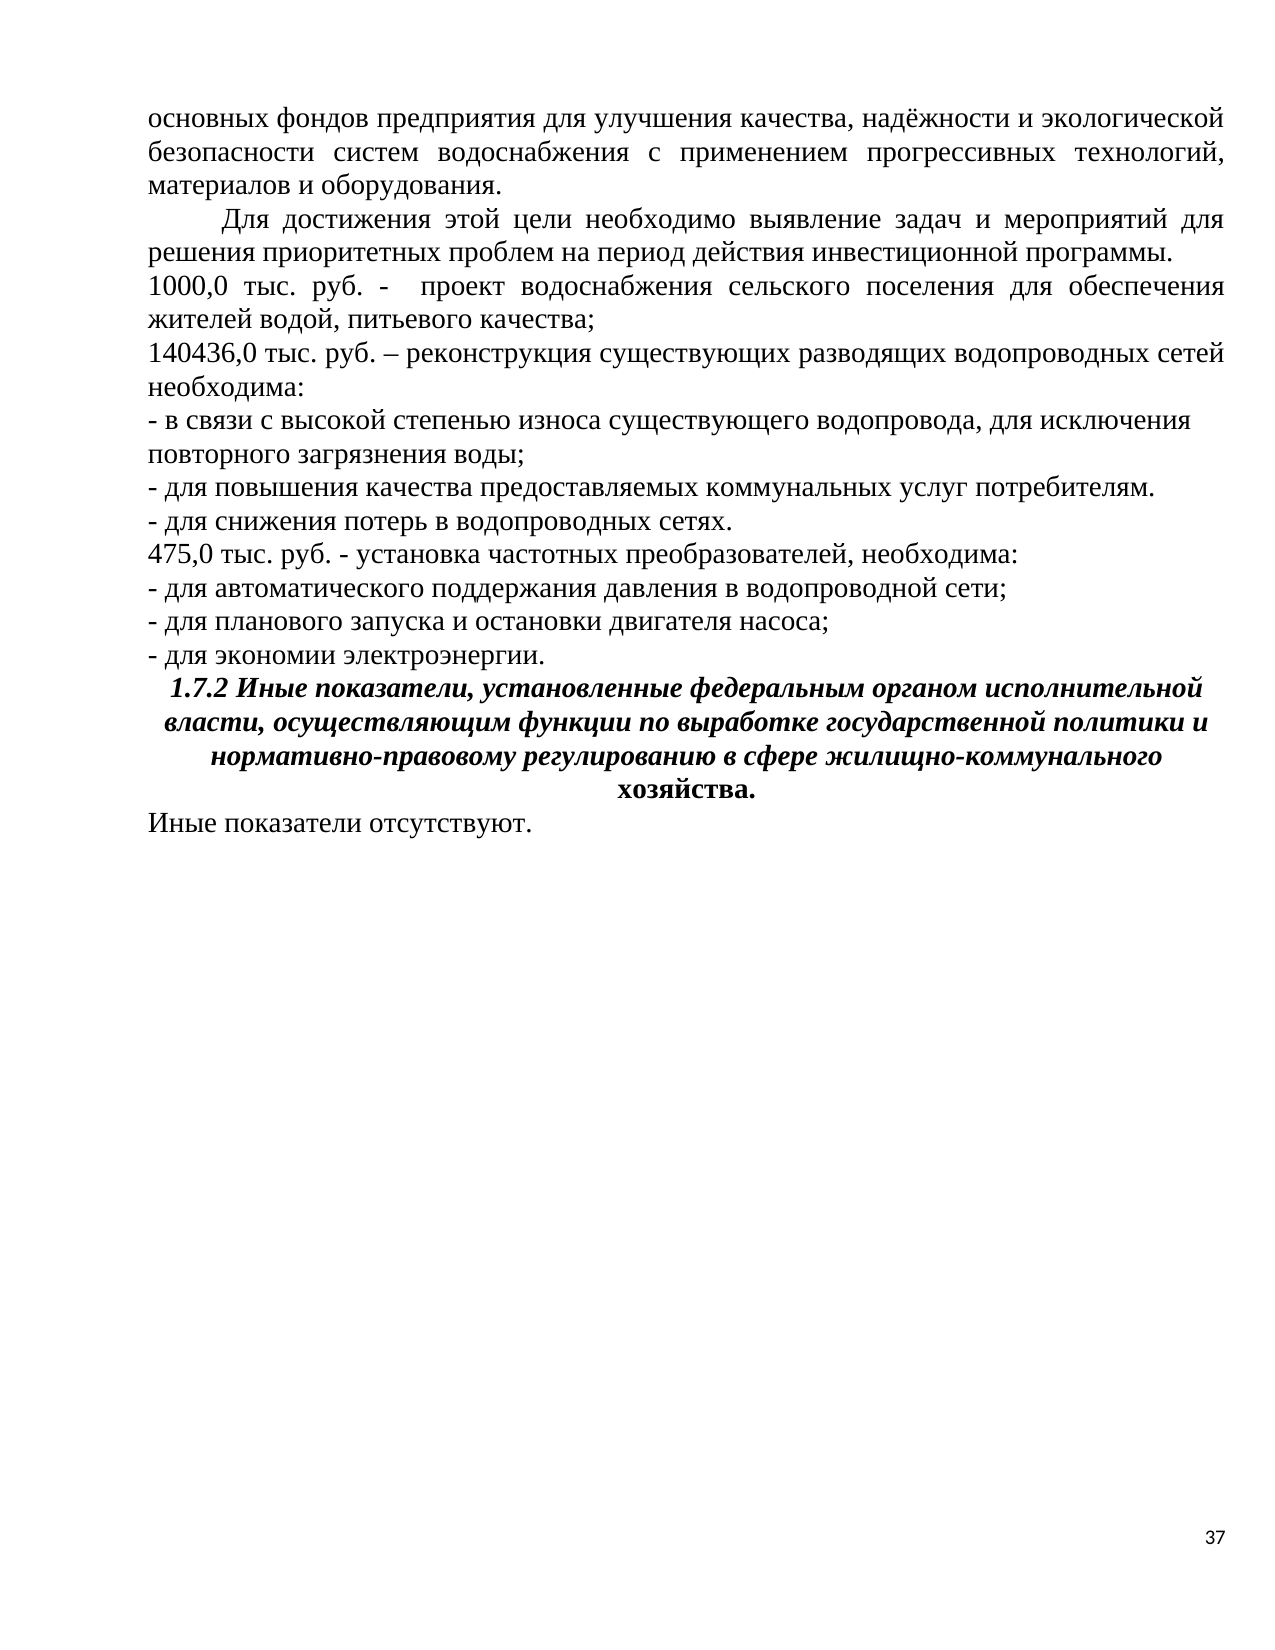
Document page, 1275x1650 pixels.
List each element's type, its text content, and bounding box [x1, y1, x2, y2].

text - для планового запуска и остановки двигателя насоса; [148, 603, 1226, 637]
text 140436,0 тыс. руб. – реконструкция существующих разводящих водопроводных сетей необходима: [148, 335, 1226, 402]
text основных фондов предприятия для улучшения качества, надёжности и экологической безопасности систем водоснабжения с применением прогрессивных технологий, материалов и оборудования. [148, 100, 1226, 201]
text Иные показатели отсутствуют. [148, 805, 1226, 838]
text 475,0 тыс. руб. - установка частотных преобразователей, необходима: [148, 536, 1226, 570]
text - для автоматического поддержания давления в водопроводной сети; [148, 570, 1226, 603]
text - для снижения потерь в водопроводных сетях. [148, 503, 1226, 536]
text - в связи с высокой степенью износа существующего водопровода, для исключения повторного загрязнения воды; [148, 402, 1226, 469]
text - для повышения качества предоставляемых коммунальных услуг потребителям. [148, 469, 1226, 503]
text 1.7.2 Иные показатели, установленные федеральным органом исполнительной власти, осуществляющим функции по выработке государственной политики и нормативно-правовому регулированию в сфере жилищно-коммунального хозяйства. [148, 671, 1226, 805]
text Для достижения этой цели необходимо выявление задач и мероприятий для решения приоритетных проблем на период действия инвестиционной программы. [148, 201, 1226, 268]
text 1000,0 тыс. руб. - проект водоснабжения сельского поселения для обеспечения жителей водой, питьевого качества; [148, 268, 1226, 335]
text - для экономии электроэнергии. [148, 637, 1226, 671]
